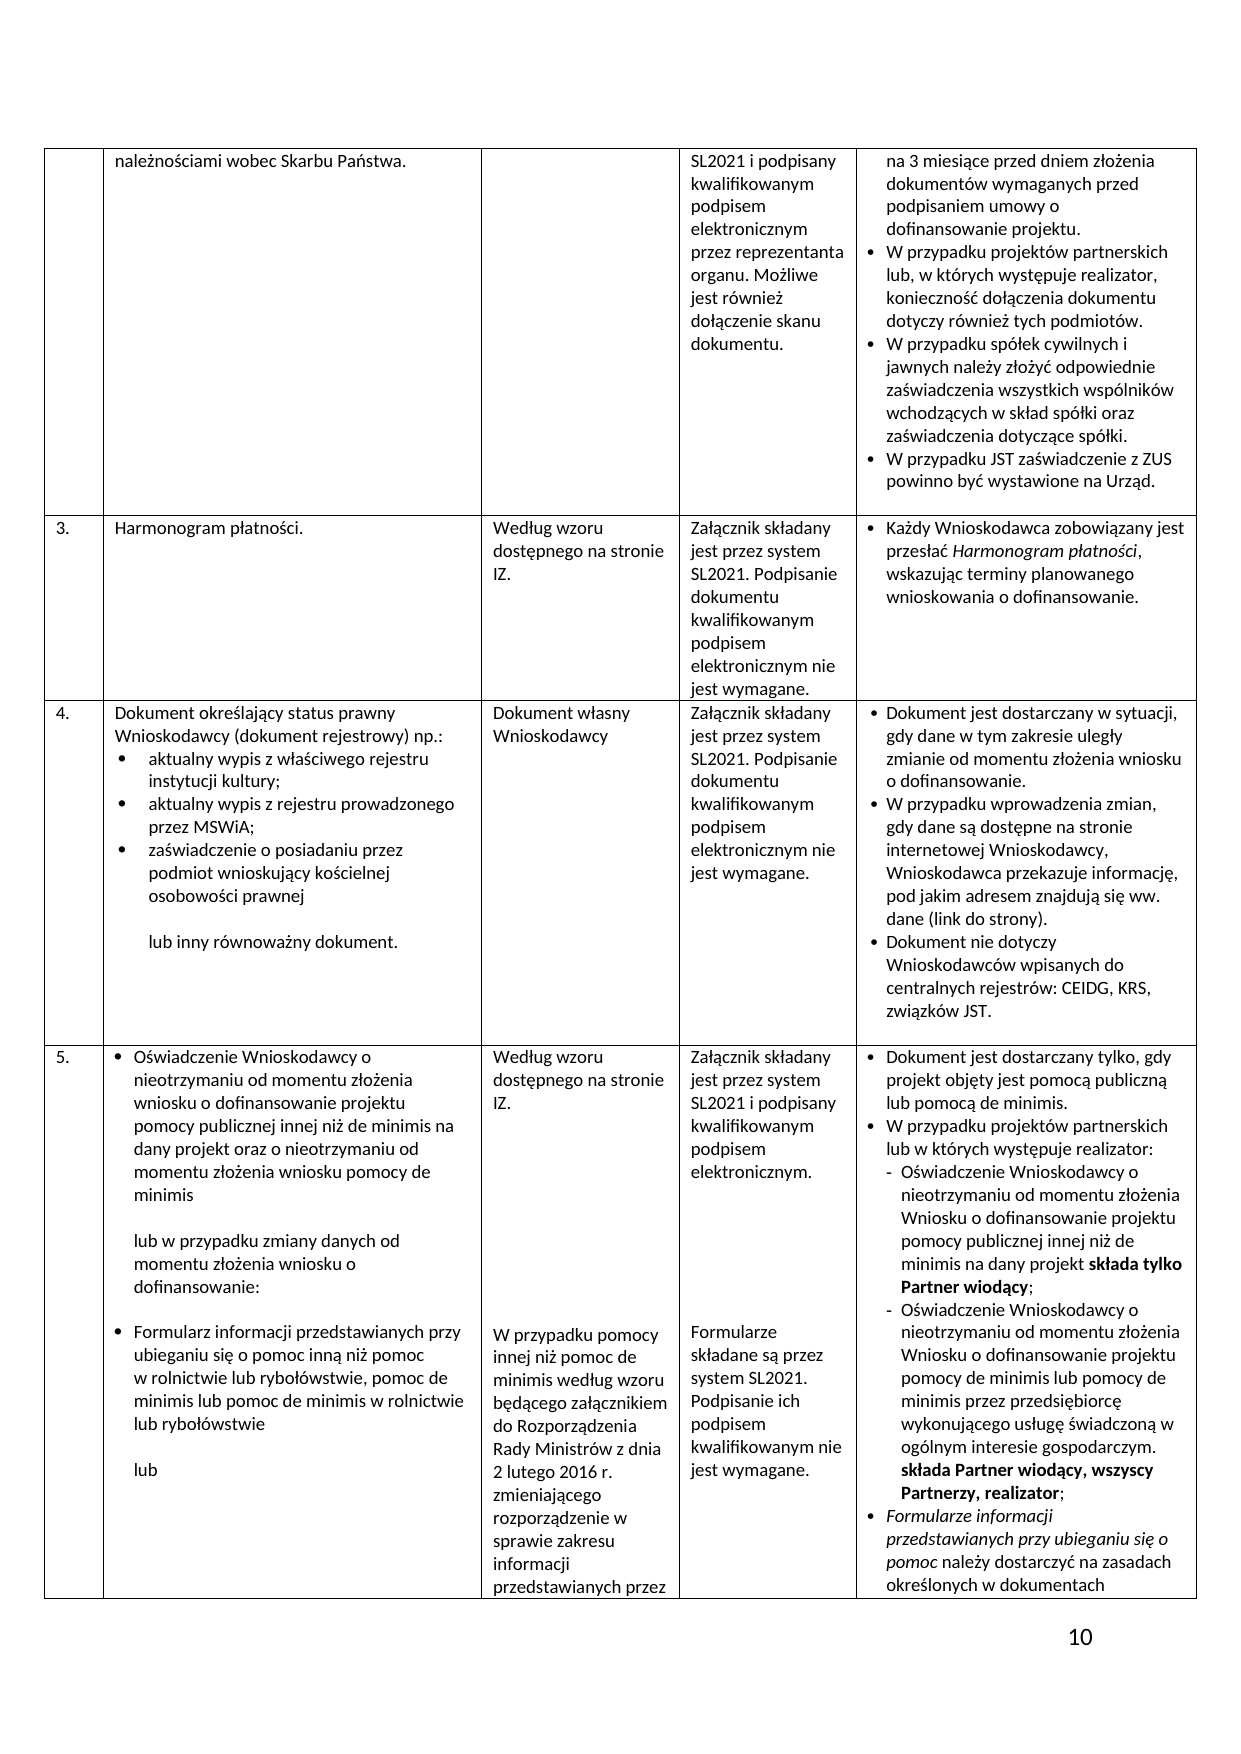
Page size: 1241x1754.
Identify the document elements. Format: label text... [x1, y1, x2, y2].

table_cell 4. [45, 701, 103, 1044]
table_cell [104, 149, 481, 515]
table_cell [857, 1046, 1196, 1598]
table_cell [104, 1046, 481, 1598]
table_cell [482, 149, 679, 515]
table_cell Każdy Wnioskodawca zobowiązany jest przesłać Harmonogram płatności, wskazując terminy planowanego wnioskowania o dofinansowanie. [857, 516, 1196, 700]
table_cell 3. [45, 516, 103, 700]
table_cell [680, 1046, 856, 1598]
table_cell Dokument określający status prawny Wnioskodawcy (dokument rejestrowy) np.: aktualny wypis z właściwego rejestru instytucji kultury; aktualny wypis z rejestru prowadzonego przez MSWiA; zaświadczenie o posiadaniu przez podmiot wnioskujący kościelnej osobowości prawnej lub inny równoważny dokument. [104, 701, 481, 1044]
table_cell Dokument jest dostarczany w sytuacji, gdy dane w tym zakresie uległy zmianie od momentu złożenia wniosku o dofinansowanie. W przypadku wprowadzenia zmian, gdy dane są dostępne na stronie internetowej Wnioskodawcy, Wnioskodawca przekazuje informację, pod jakim adresem znajdują się ww. dane (link do strony). Dokument nie dotyczy Wnioskodawców wpisanych do centralnych rejestrów: CEIDG, KRS, związków JST. [857, 701, 1196, 1044]
table_cell 5. [45, 1046, 103, 1598]
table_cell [680, 149, 856, 515]
table_cell 2. [45, 149, 103, 515]
table_cell Harmonogram płatności. [104, 516, 481, 700]
table_cell Według wzoru dostępnego na stronie IZ. [482, 516, 679, 700]
table_cell Załącznik składany jest przez system SL2021. Podpisanie dokumentu kwalifikowanym podpisem elektronicznym nie jest wymagane. [680, 701, 856, 1044]
table_cell Dokument własny Wnioskodawcy [482, 701, 679, 1044]
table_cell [482, 1046, 679, 1598]
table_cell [857, 149, 1196, 515]
table_cell Załącznik składany jest przez system SL2021. Podpisanie dokumentu kwalifikowanym podpisem elektronicznym nie jest wymagane. [680, 516, 856, 700]
